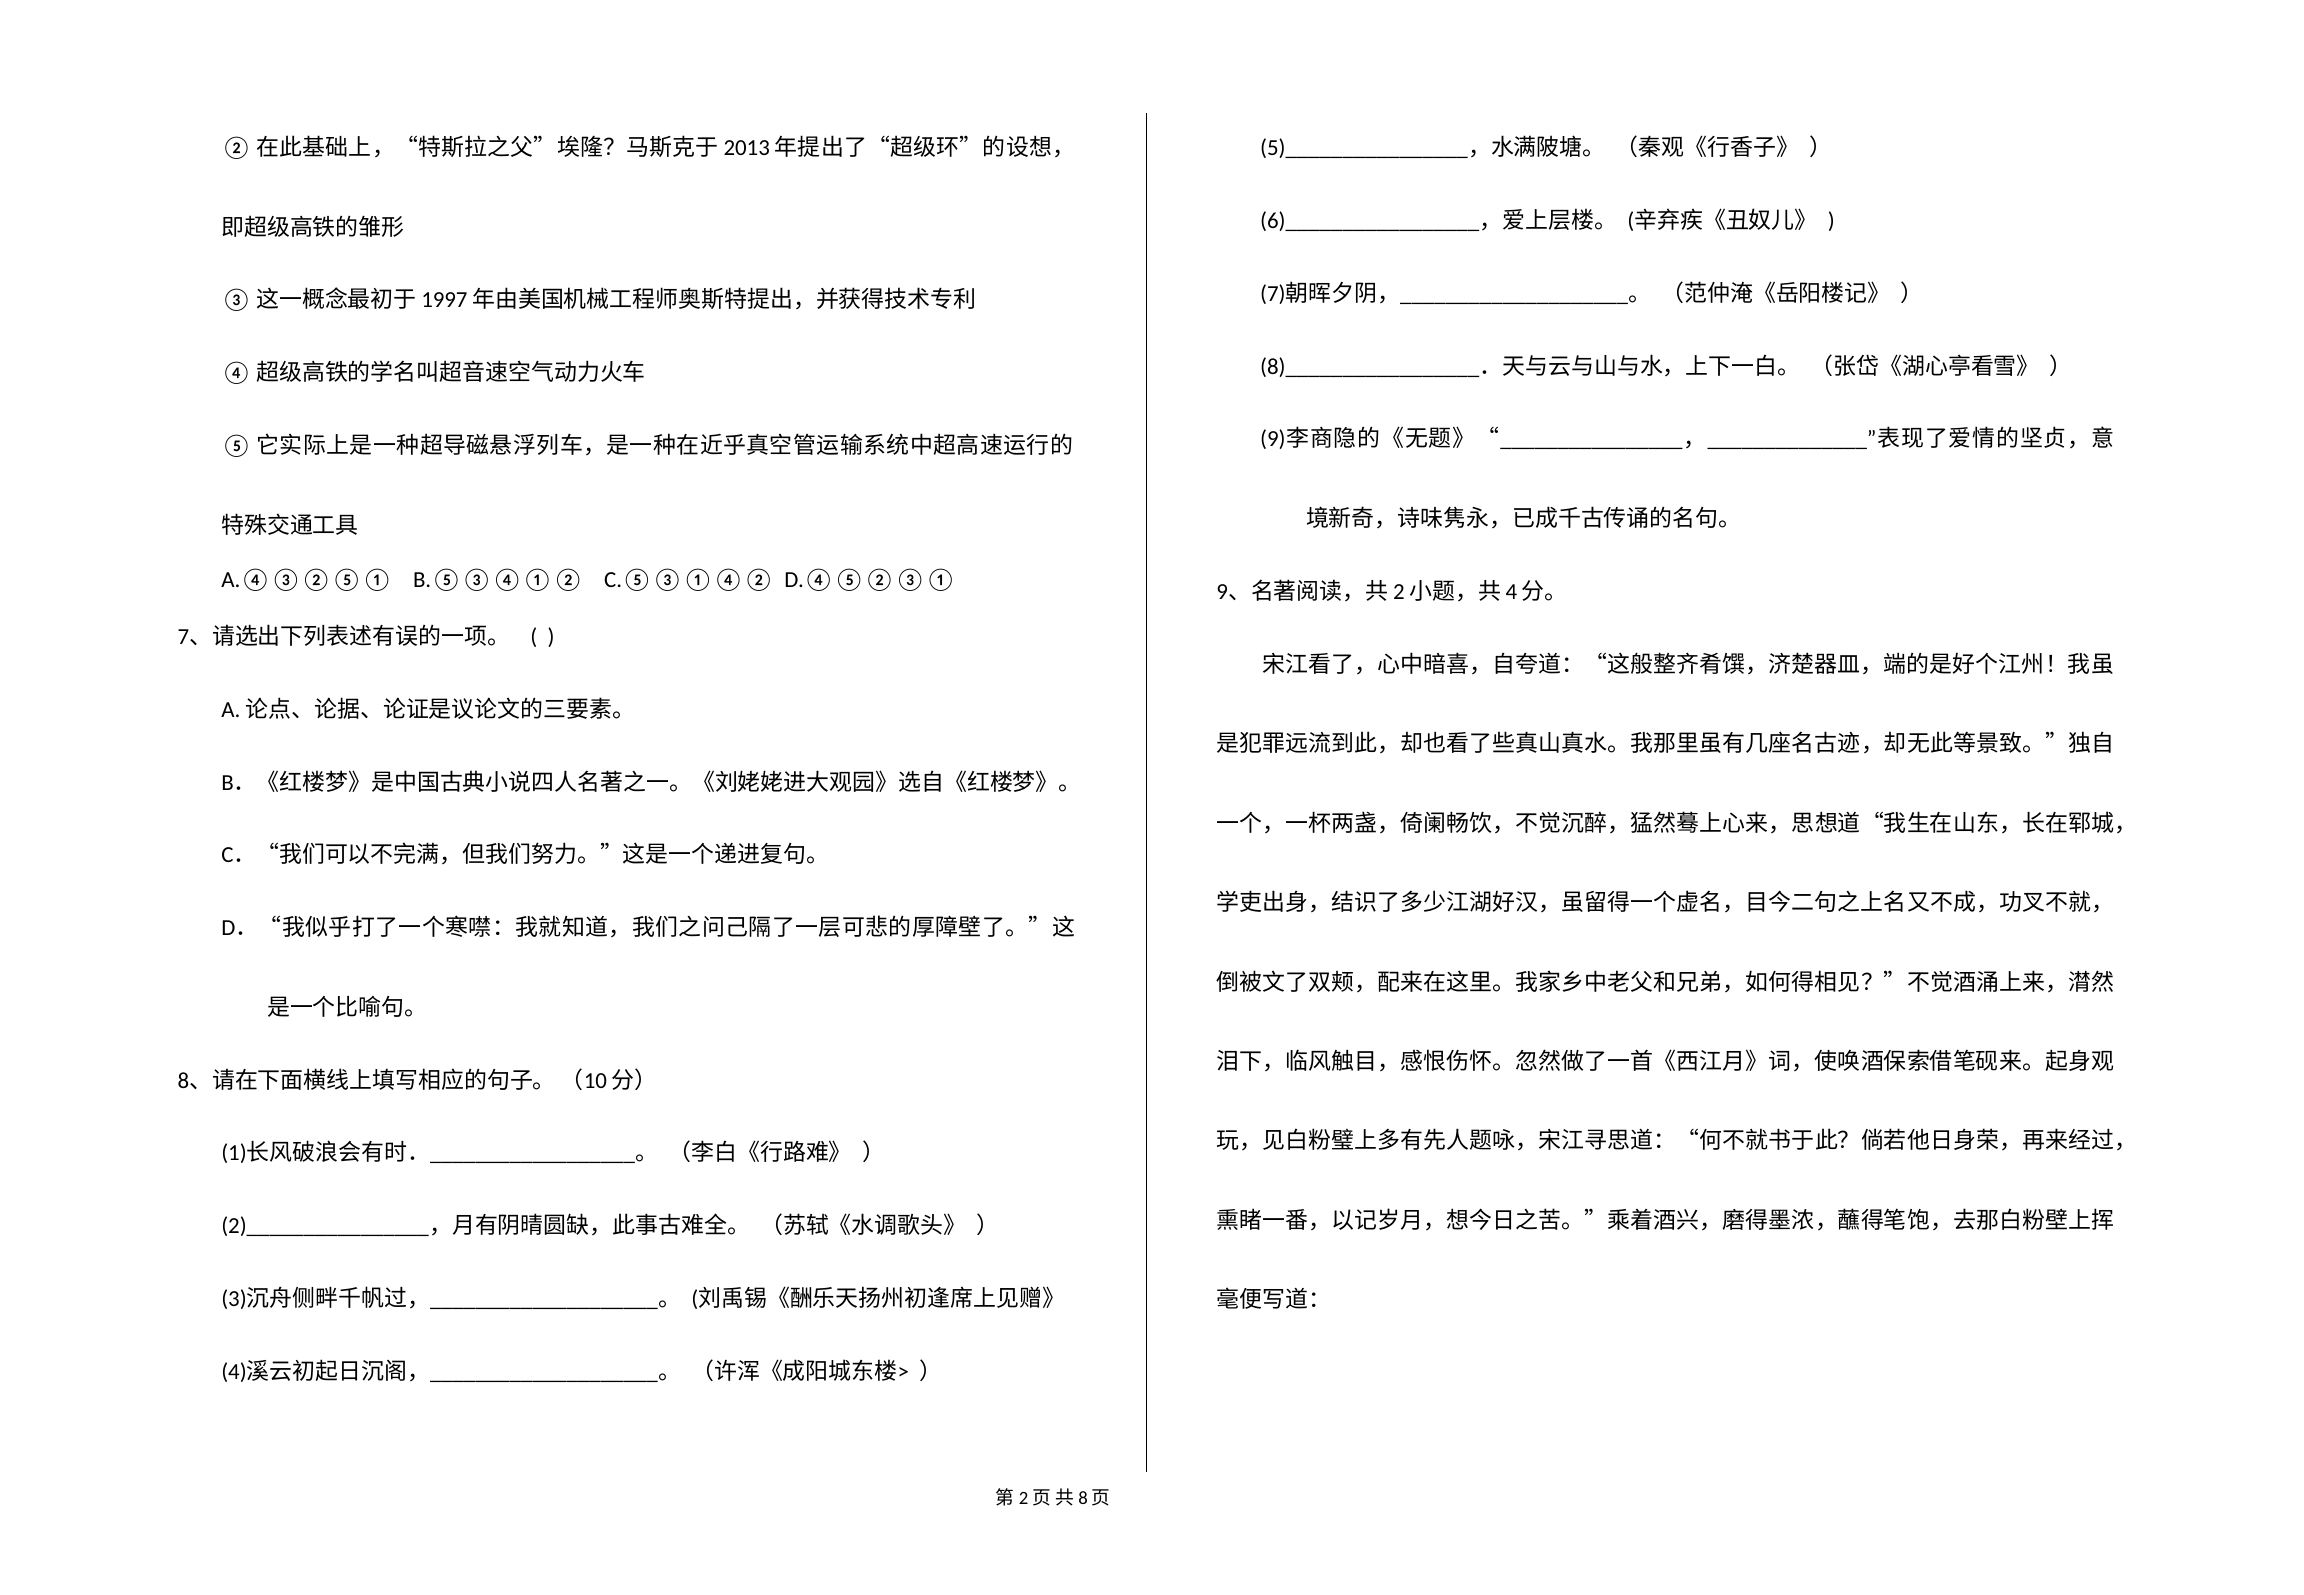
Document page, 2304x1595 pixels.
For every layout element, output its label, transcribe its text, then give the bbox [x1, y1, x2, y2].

text 9、名著阅读，共2小题，共4分。 [1216, 556, 2114, 622]
text A. 论点、论据、论证是议论文的三要素。 [221, 674, 1075, 741]
text ③这一概念最初于1997年由美国机械工程师奥斯特提出，并获得技术专利 [221, 265, 1075, 331]
text ④超级高铁的学名叫超音速空气动力火车 [221, 338, 1075, 404]
text (4)溪云初起日沉阁，____________________。 （许浑《成阳城东楼> ） [221, 1336, 1075, 1402]
text (9)李商隐的《无题》“________________，______________”表现了爱情的坚贞，意境新奇，诗味隽永，已成千古传诵的名句。 [1260, 404, 2114, 549]
text B．《红楼梦》是中国古典小说四人名著之一。《刘姥姥进大观园》选自《红楼梦》。 [221, 747, 1075, 813]
text A.④③②⑤① B.⑤③④①② C.⑤③①④② D.④⑤②③① [221, 563, 1075, 596]
text 7、请选出下列表述有误的一项。 ( ) [177, 601, 1075, 668]
text (7)朝晖夕阴，____________________。 （范仲淹《岳阳楼记》 ） [1260, 258, 2114, 324]
text (8)_________________．天与云与山与水，上下一白。 （张岱《湖心亭看雪》 ） [1260, 331, 2114, 397]
text C．“我们可以不完满，但我们努力。”这是一个递进复句。 [221, 820, 1075, 886]
text (2)________________，月有阴晴圆缺，此事古难全。 （苏轼《水调歌头》 ） [221, 1191, 1075, 1257]
text 8、请在下面横线上填写相应的句子。 （10分） [177, 1045, 1075, 1111]
text ②在此基础上，“特斯拉之父”埃隆？马斯克于2013年提出了“超级环”的设想，即超级高铁的雏形 [221, 113, 1075, 258]
text (6)_________________，爱上层楼。 (辛弃疾《丑奴儿》 ) [1260, 185, 2114, 252]
text (3)沉舟侧畔千帆过，____________________。 (刘禹锡《酬乐天扬州初逢席上见赠》 [221, 1263, 1075, 1330]
text ⑤它实际上是一种超导磁悬浮列车，是一种在近乎真空管运输系统中超高速运行的特殊交通工具 [221, 411, 1075, 556]
text 宋江看了，心中暗喜，自夸道：“这般整齐肴馔，济楚器皿，端的是好个江州！我虽是犯罪远流到此，却也看了些真山真水。我那里虽有几座名古迹，却无此等景致。”独自一个，一杯两盏，倚阑畅饮，不觉沉醉，猛然蓦上心来，思想道“我生在山东，长在郓城，学吏出身，结识了多少江湖好汉，虽留得一个虚名，目今二句之上名又不成，功叉不就，倒被文了双颊，配来在这里。我家乡中老父和兄弟，如何得相见？”不觉酒涌上来，潸然泪下，临风触目，感恨伤怀。忽然做了一首《西江月》词，使唤酒保索借笔砚来。起身观玩，见白粉璧上多有先人题咏，宋江寻思道：“何不就书于此？倘若他日身荣，再来经过，熏睹一番，以记岁月，想今日之苦。”乘着酒兴，磨得墨浓，蘸得笔饱，去那白粉壁上挥毫便写道： [1216, 629, 2114, 1331]
text D．“我似乎打了一个寒噤：我就知道，我们之问己隔了一层可悲的厚障壁了。”这是一个比喻句。 [221, 893, 1075, 1038]
text (1)长风破浪会有时．__________________。 （李白《行路难》 ） [221, 1118, 1075, 1184]
text (5)________________，水满陂塘。 （秦观《行香子》 ） [1260, 113, 2114, 179]
